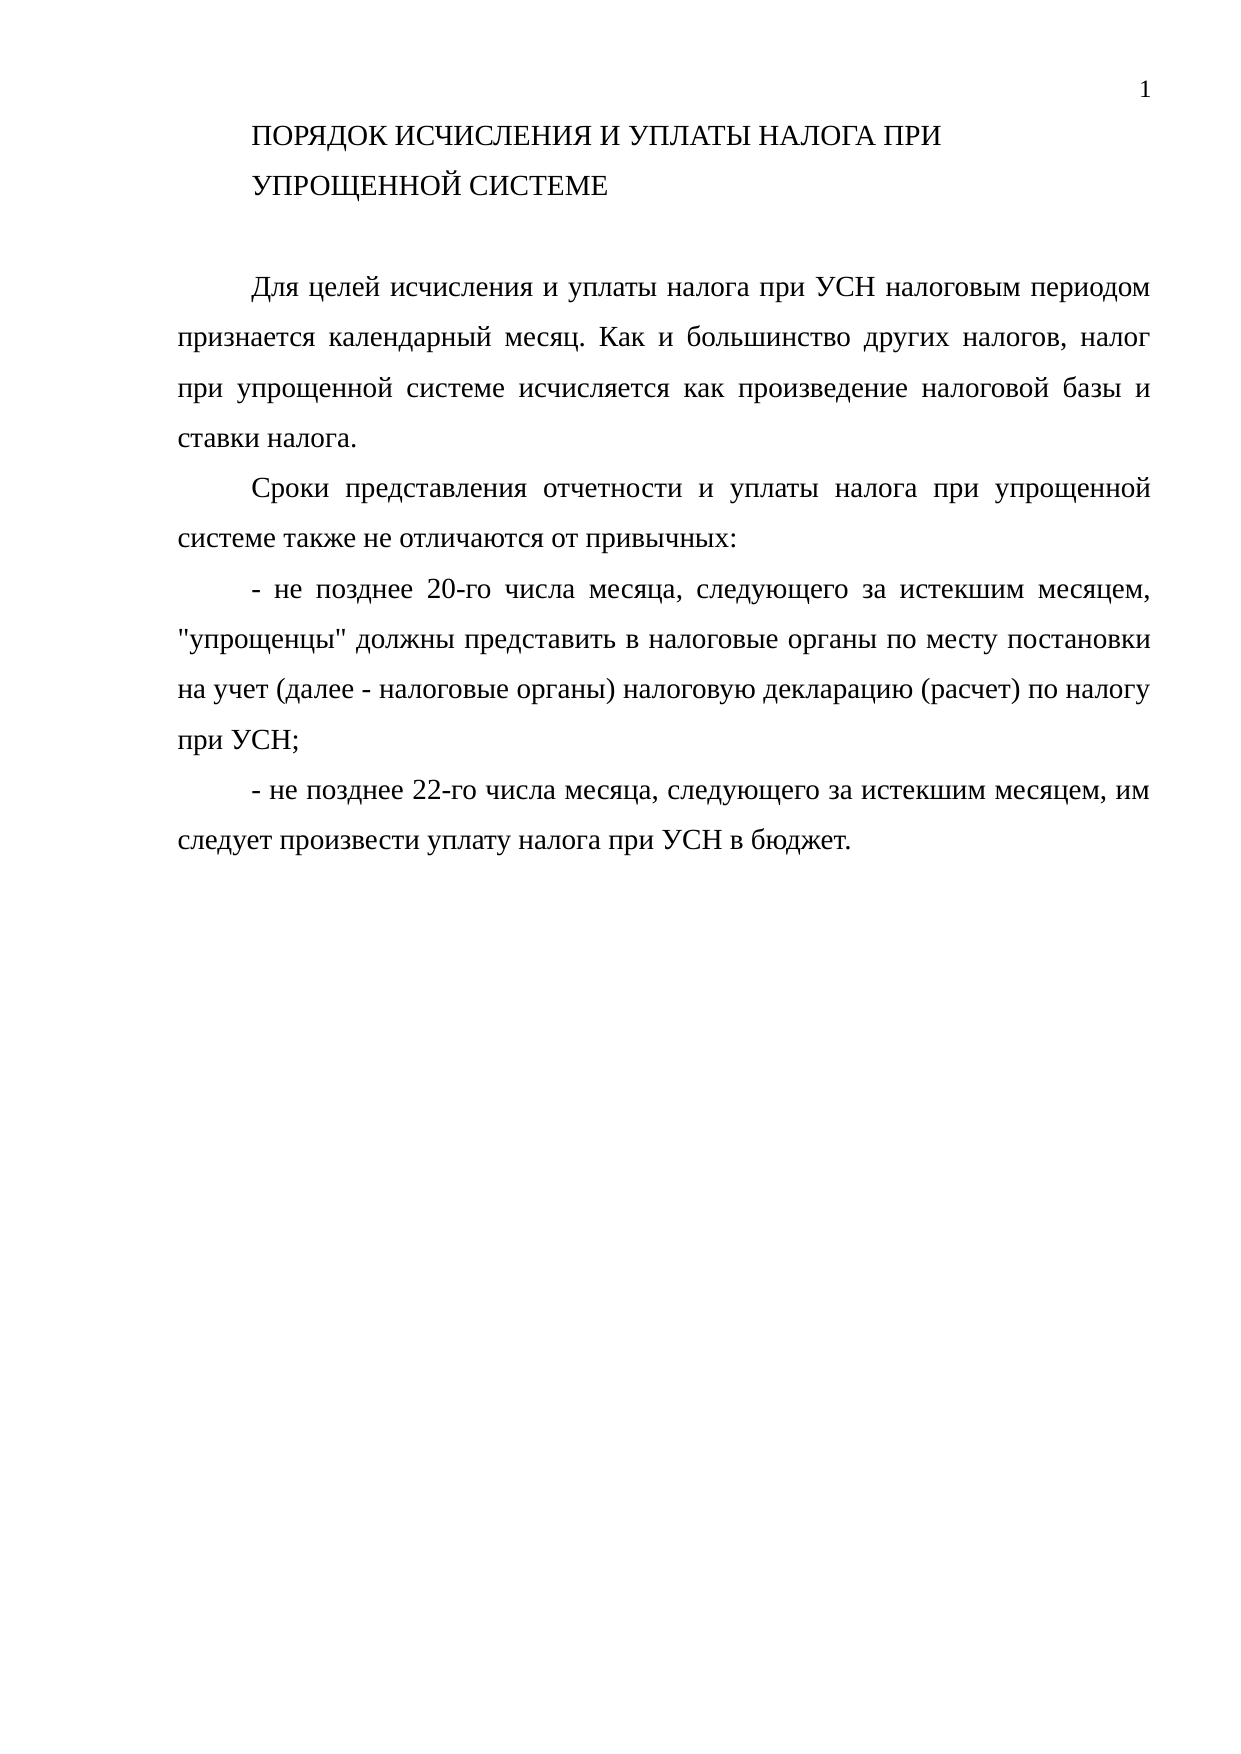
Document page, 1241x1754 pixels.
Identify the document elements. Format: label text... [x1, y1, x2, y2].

text - не позднее 20-го числа месяца, следующего за истекшим месяцем, "упрощенцы" должны представить в налоговые органы по месту постановки на учет (далее - налоговые органы) налоговую декларацию (расчет) по налогу при УСН; [177, 571, 1152, 755]
text упрощенной системе [177, 168, 1152, 202]
text - не позднее 22-го числа месяца, следующего за истекшим месяцем, им следует произвести уплату налога при УСН в бюджет. [177, 772, 1152, 856]
text ПОРЯДОК исчисления и уплаты налога при [177, 118, 1152, 152]
text Для целей исчисления и уплаты налога при УСН налоговым периодом признается календарный месяц. Как и большинство других налогов, налог при упрощенной системе исчисляется как произведение налоговой базы и ставки налога. [177, 269, 1152, 453]
text Сроки представления отчетности и уплаты налога при упрощенной системе также не отличаются от привычных: [177, 470, 1152, 554]
